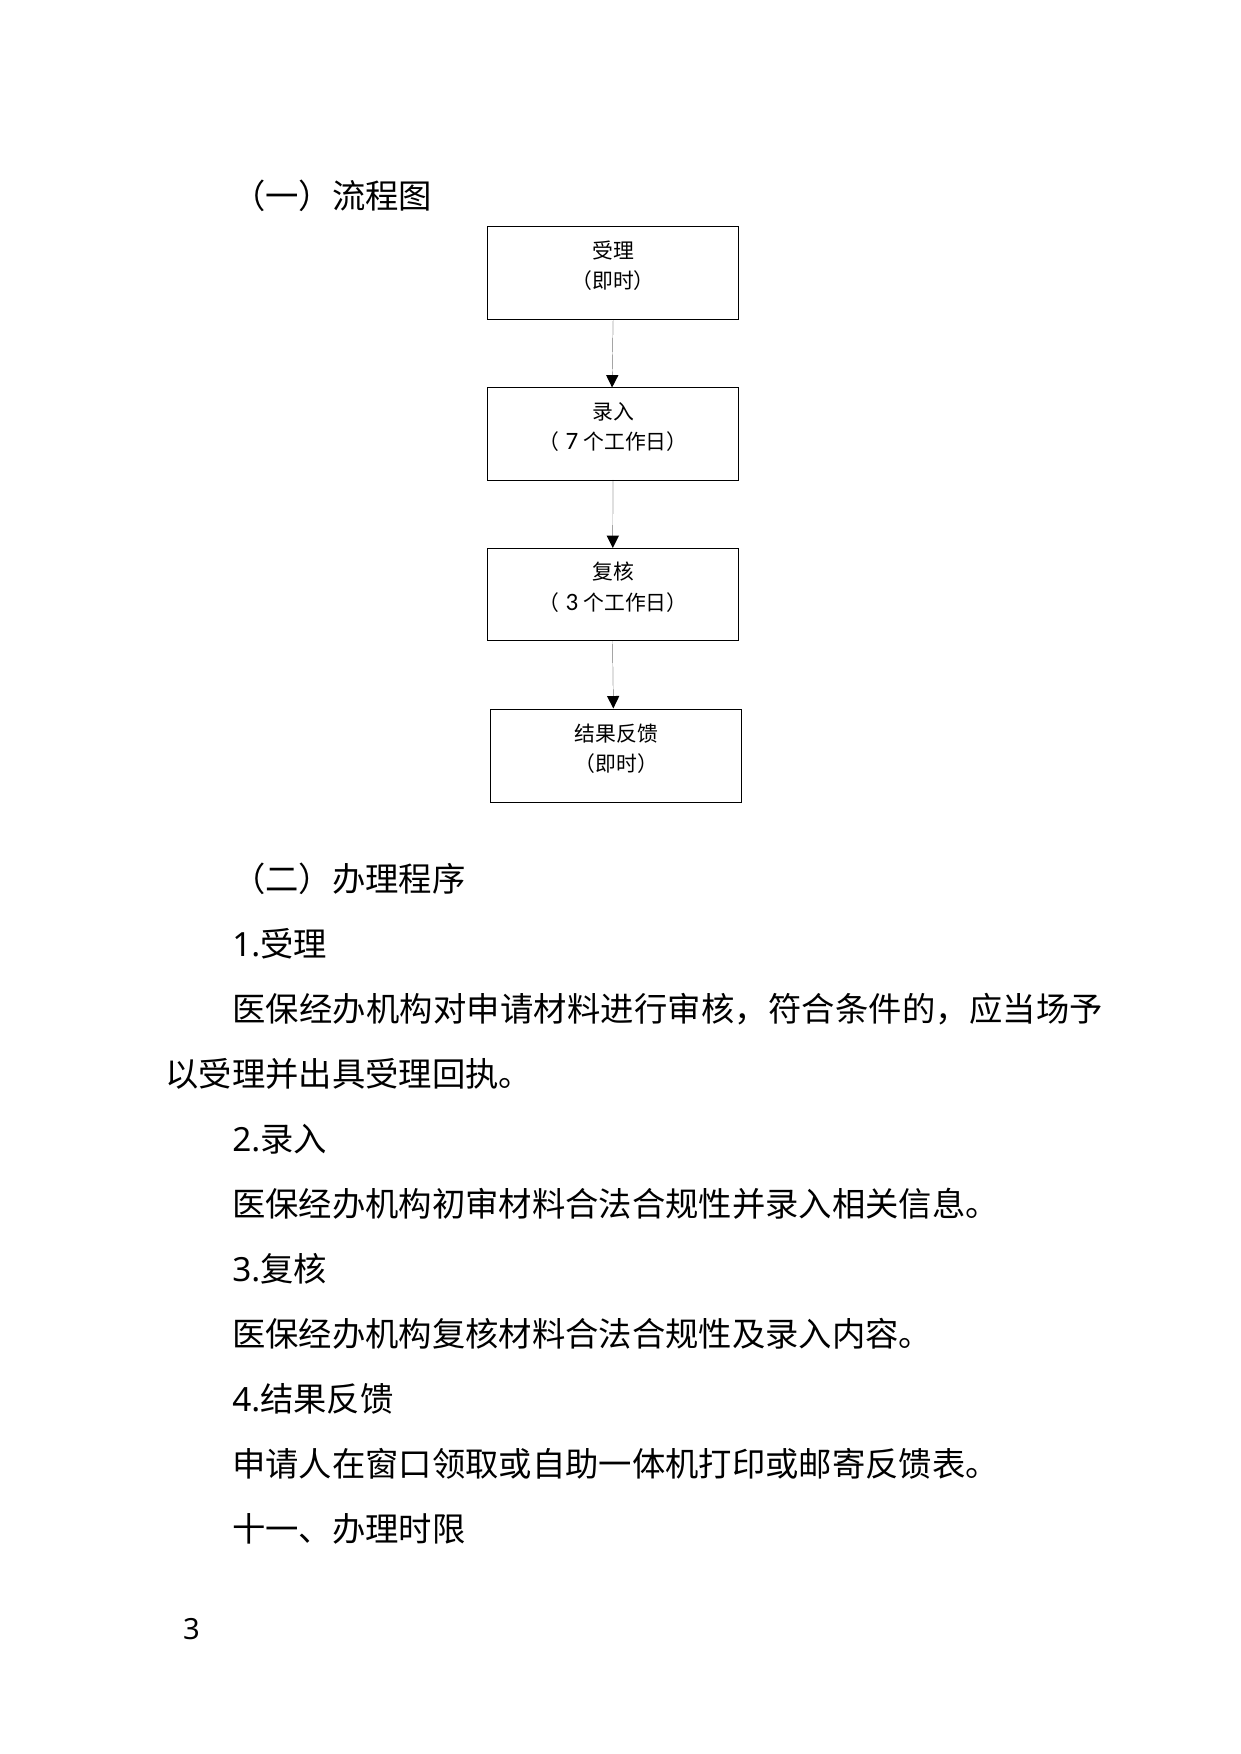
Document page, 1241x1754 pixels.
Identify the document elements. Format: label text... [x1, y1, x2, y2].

text 医保经办机构复核材料合法合规性及录入内容。 [165, 1299, 1104, 1364]
text 4.结果反馈 [165, 1364, 1104, 1429]
text 1.受理 [165, 909, 1104, 974]
list 流程图 [165, 162, 1104, 227]
list 办理程序 [165, 844, 1104, 909]
text 3.复核 [165, 1234, 1104, 1299]
text 2.录入 [165, 1104, 1104, 1169]
text 申请人在窗口领取或自助一体机打印或邮寄反馈表。 [165, 1429, 1104, 1494]
text 医保经办机构对申请材料进行审核，符合条件的，应当场予以受理并出具受理回执。 [165, 974, 1104, 1104]
list 办理时限 [165, 1494, 1104, 1559]
text 医保经办机构初审材料合法合规性并录入相关信息。 [165, 1169, 1104, 1234]
